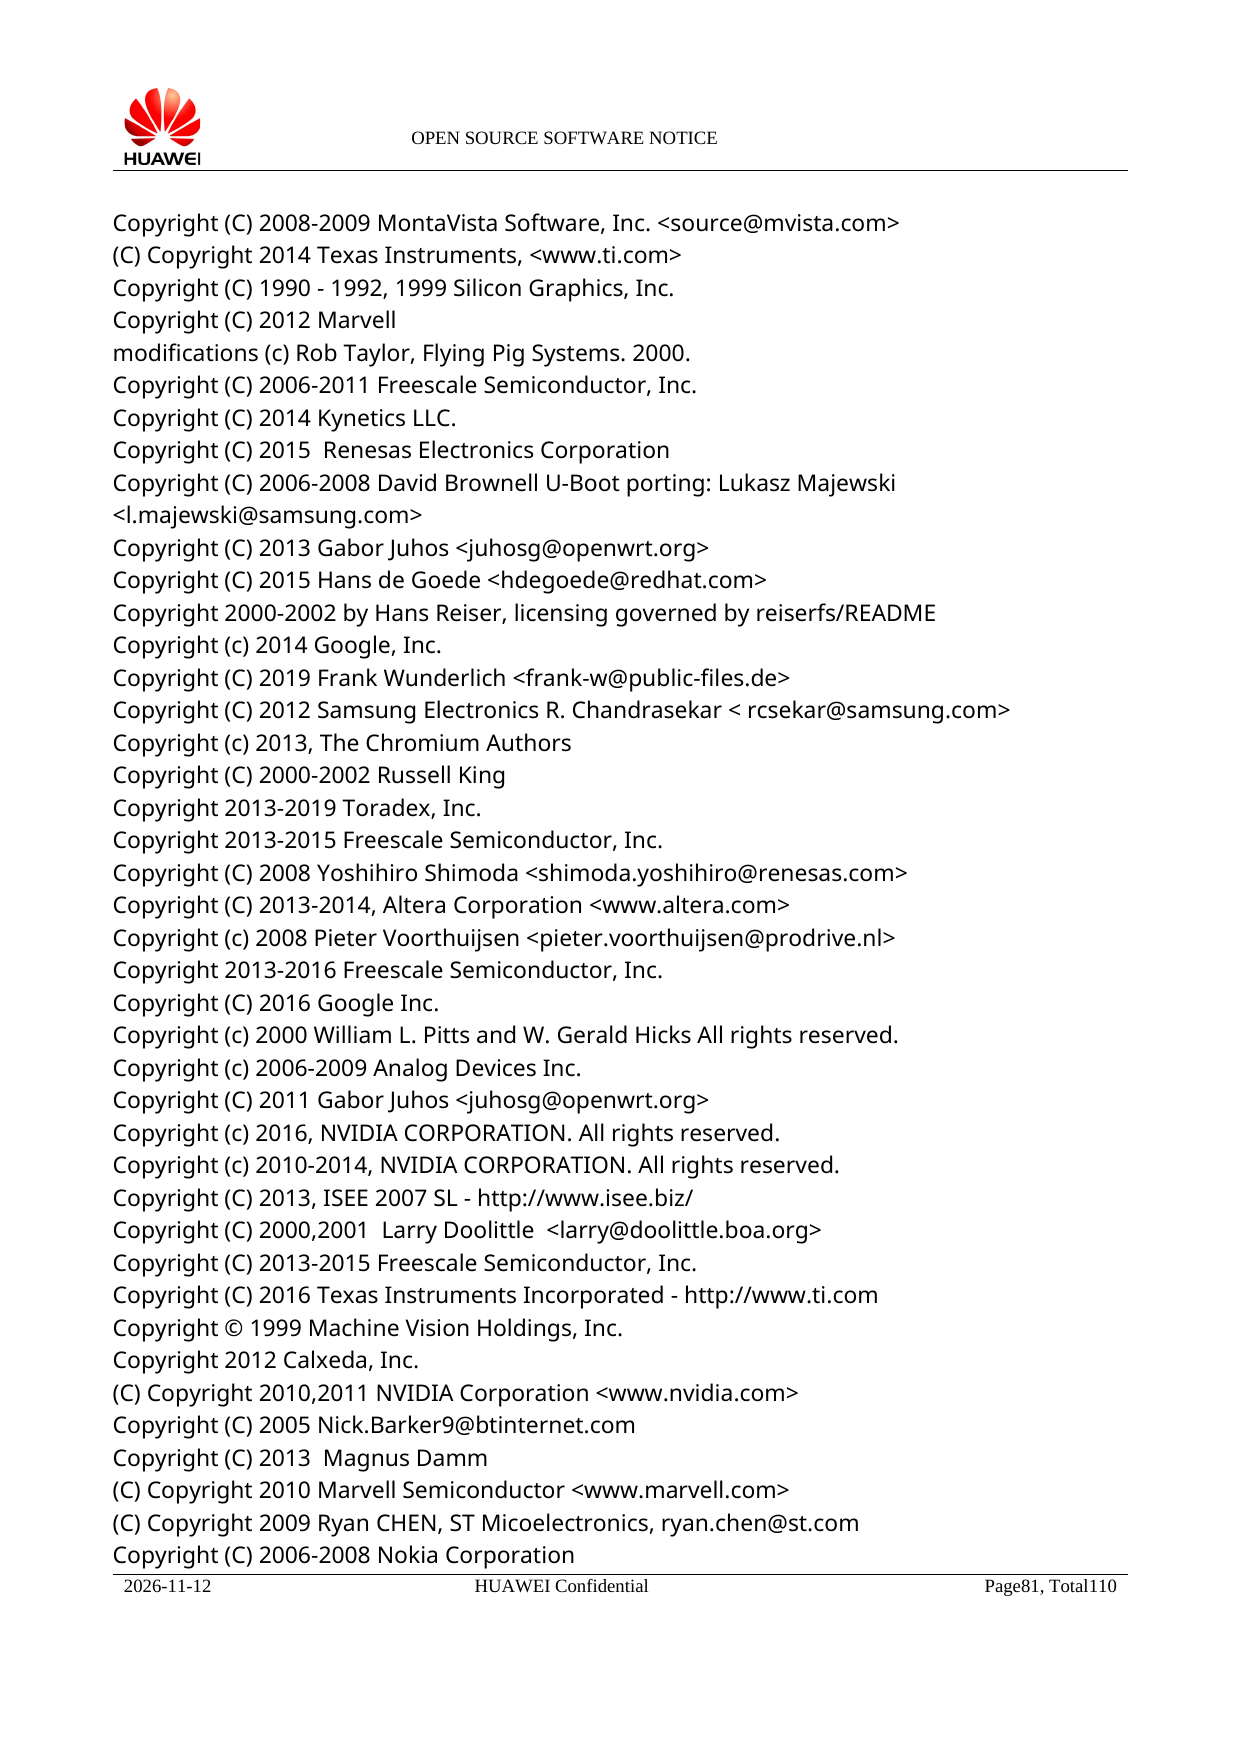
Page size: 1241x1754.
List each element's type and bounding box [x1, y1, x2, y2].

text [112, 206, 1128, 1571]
picture [124, 88, 201, 165]
